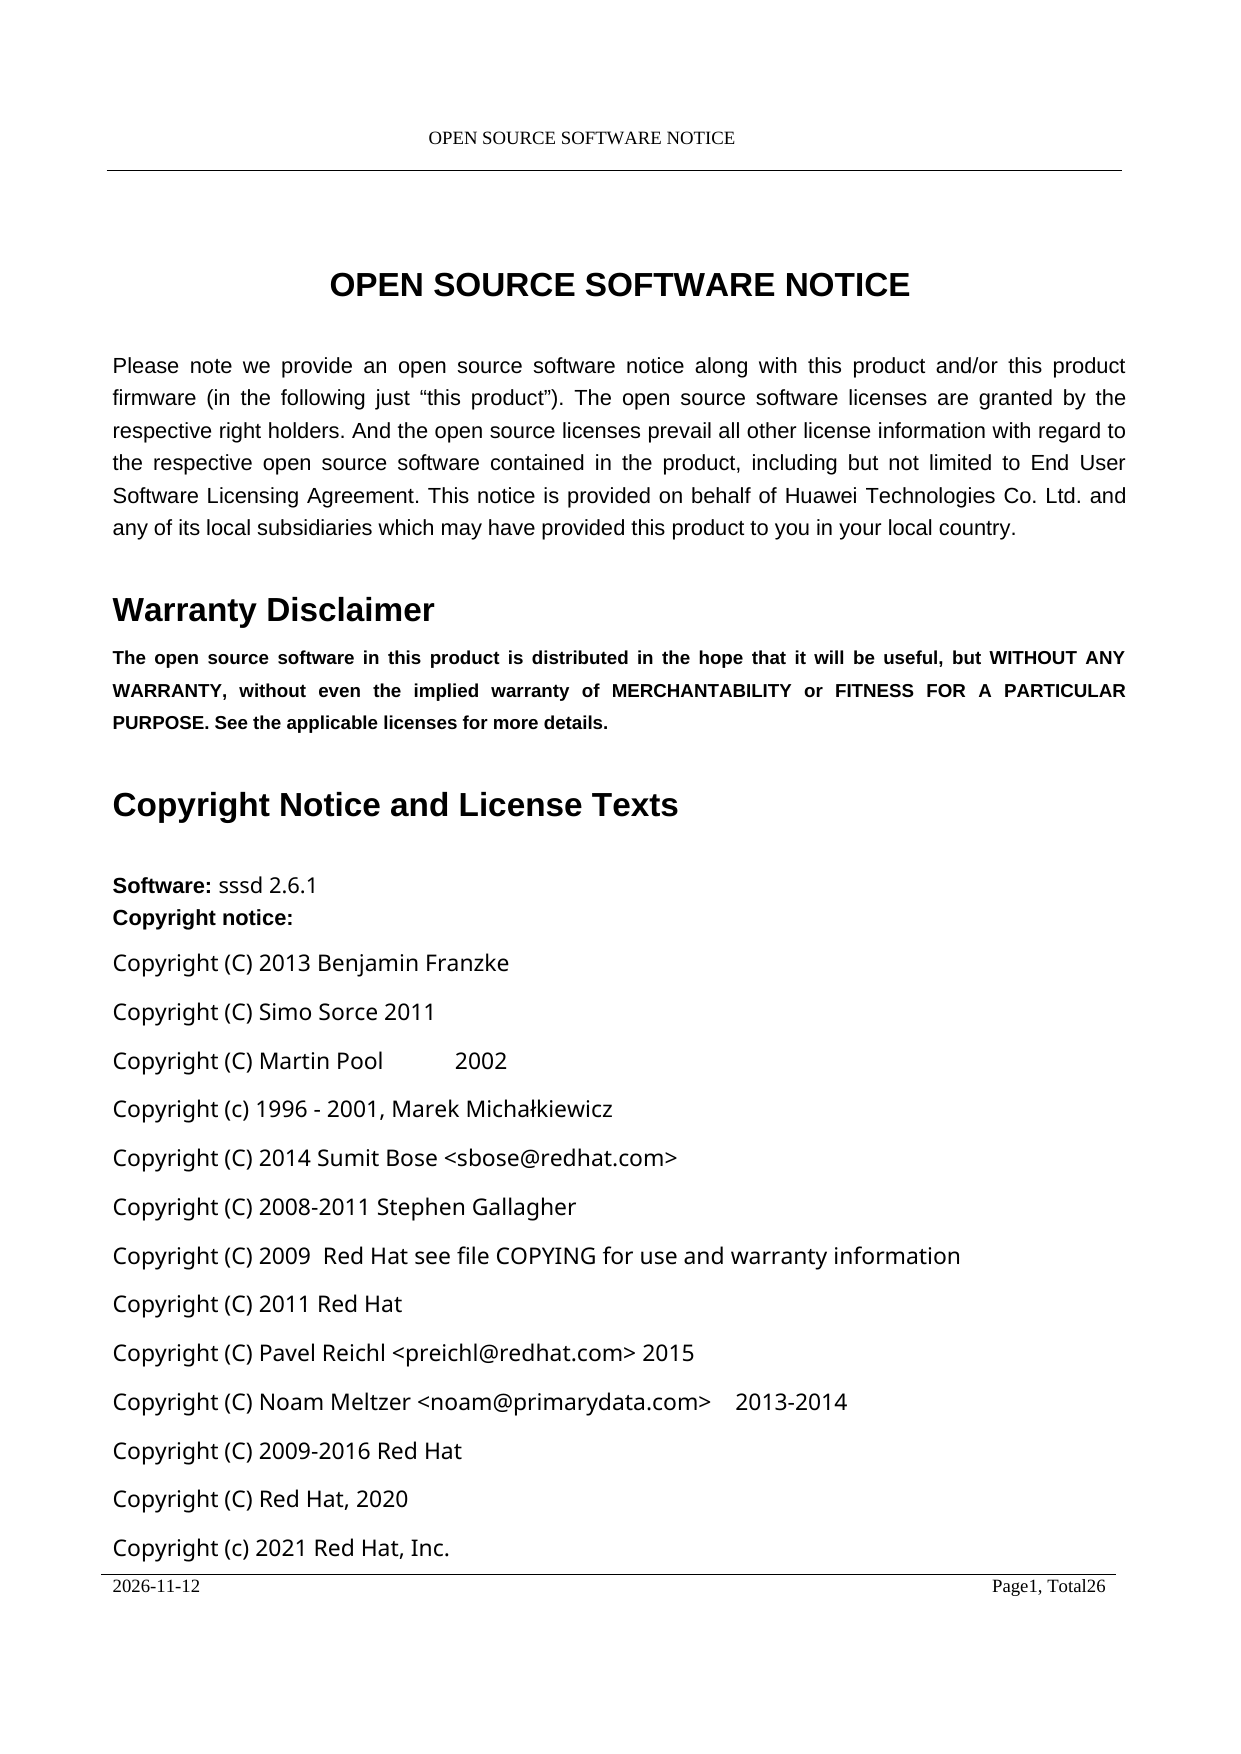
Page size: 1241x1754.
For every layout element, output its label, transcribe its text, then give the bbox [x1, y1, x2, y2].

text The open source software in this product is distributed in the hope that it will be useful, but WITHOUT ANY WARRANTY, without even the implied warranty of MERCHANTABILITY or FITNESS FOR A PARTICULAR PURPOSE. See the applicable licenses for more details. [112, 641, 1128, 739]
text Copyright Notice and License Texts [112, 771, 1128, 836]
text Warranty Disclaimer [112, 576, 1128, 641]
text Software: sssd 2.6.1 [112, 869, 1128, 901]
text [112, 947, 1128, 1564]
text Copyright notice: [112, 901, 1128, 934]
text OPEN SOURCE SOFTWARE NOTICE [112, 251, 1128, 316]
text Please note we provide an open source software notice along with this product and/or this product firmware (in the following just “this product”). The open source software licenses are granted by the respective right holders. And the open source licenses prevail all other license information with regard to the respective open source software contained in the product, including but not limited to End User Software Licensing Agreement. This notice is provided on behalf of Huawei Technologies Co. Ltd. and any of its local subsidiaries which may have provided this product to you in your local country. [112, 349, 1128, 544]
